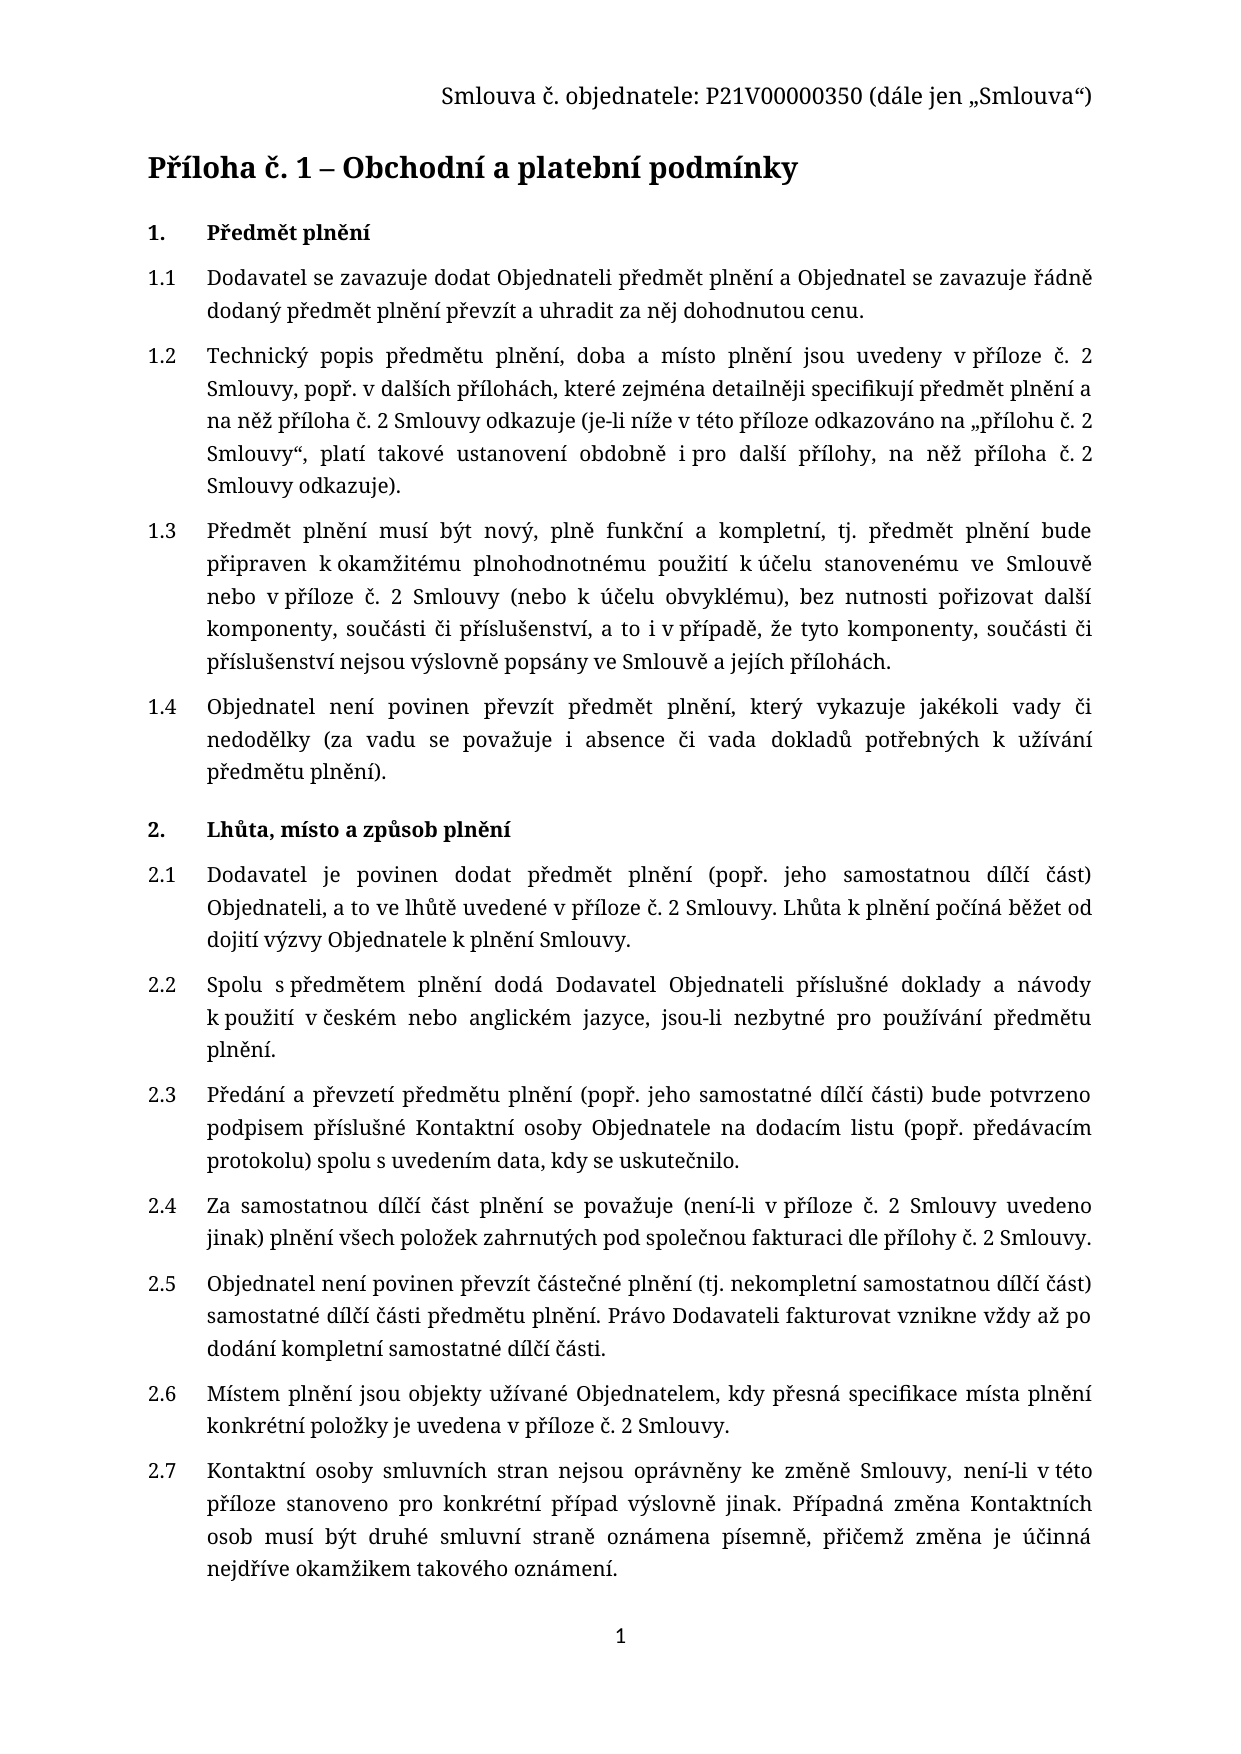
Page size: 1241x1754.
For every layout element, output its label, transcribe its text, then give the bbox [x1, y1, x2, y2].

list Dodavatel se zavazuje dodat Objednateli předmět plnění a Objednatel se zavazuje řádně dodaný předmět plnění převzít a uhradit za něj dohodnutou cenu. [148, 263, 1093, 324]
list Lhůta, místo a způsob plnění [148, 815, 1093, 843]
list Spolu s předmětem plnění dodá Dodavatel Objednateli příslušné doklady a návody k použití v českém nebo anglickém jazyce, jsou-li nezbytné pro používání předmětu plnění. [148, 970, 1093, 1064]
list Místem plnění jsou objekty užívané Objednatelem, kdy přesná specifikace místa plnění konkrétní položky je uvedena v příloze č. 2 Smlouvy. [148, 1379, 1093, 1440]
text Příloha č. 1 – Obchodní a platební podmínky [148, 148, 1093, 187]
list Dodavatel je povinen dodat předmět plnění (popř. jeho samostatnou dílčí část) Objednateli, a to ve lhůtě uvedené v příloze č. 2 Smlouvy. Lhůta k plnění počíná běžet od dojití výzvy Objednatele k plnění Smlouvy. [148, 860, 1093, 954]
list Předmět plnění musí být nový, plně funkční a kompletní, tj. předmět plnění bude připraven k okamžitému plnohodnotnému použití k účelu stanovenému ve Smlouvě nebo v příloze č. 2 Smlouvy (nebo k účelu obvyklému), bez nutnosti pořizovat další komponenty, součásti či příslušenství, a to i v případě, že tyto komponenty, součásti či příslušenství nejsou výslovně popsány ve Smlouvě a jejích přílohách. [148, 517, 1093, 675]
list Předmět plnění [148, 218, 1093, 247]
list Objednatel není povinen převzít částečné plnění (tj. nekompletní samostatnou dílčí část) samostatné dílčí části předmětu plnění. Právo Dodavateli fakturovat vznikne vždy až po dodání kompletní samostatné dílčí části. [148, 1269, 1093, 1362]
list Předání a převzetí předmětu plnění (popř. jeho samostatné dílčí části) bude potvrzeno podpisem příslušné Kontaktní osoby Objednatele na dodacím listu (popř. předávacím protokolu) spolu s uvedením data, kdy se uskutečnilo. [148, 1081, 1093, 1174]
list Kontaktní osoby smluvních stran nejsou oprávněny ke změně Smlouvy, není-li v této příloze stanoveno pro konkrétní případ výslovně jinak. Případná změna Kontaktních osob musí být druhé smluvní straně oznámena písemně, přičemž změna je účinná nejdříve okamžikem takového oznámení. [148, 1457, 1093, 1583]
list Za samostatnou dílčí část plnění se považuje (není-li v příloze č. 2 Smlouvy uvedeno jinak) plnění všech položek zahrnutých pod společnou fakturaci dle přílohy č. 2 Smlouvy. [148, 1191, 1093, 1252]
list Technický popis předmětu plnění, doba a místo plnění jsou uvedeny v příloze č. 2 Smlouvy, popř. v dalších přílohách, které zejména detailněji specifikují předmět plnění a na něž příloha č. 2 Smlouvy odkazuje (je-li níže v této příloze odkazováno na „přílohu č. 2 Smlouvy“, platí takové ustanovení obdobně i pro další přílohy, na něž příloha č. 2 Smlouvy odkazuje). [148, 341, 1093, 500]
list Objednatel není povinen převzít předmět plnění, který vykazuje jakékoli vady či nedodělky (za vadu se považuje i absence či vada dokladů potřebných k užívání předmětu plnění). [148, 692, 1093, 786]
